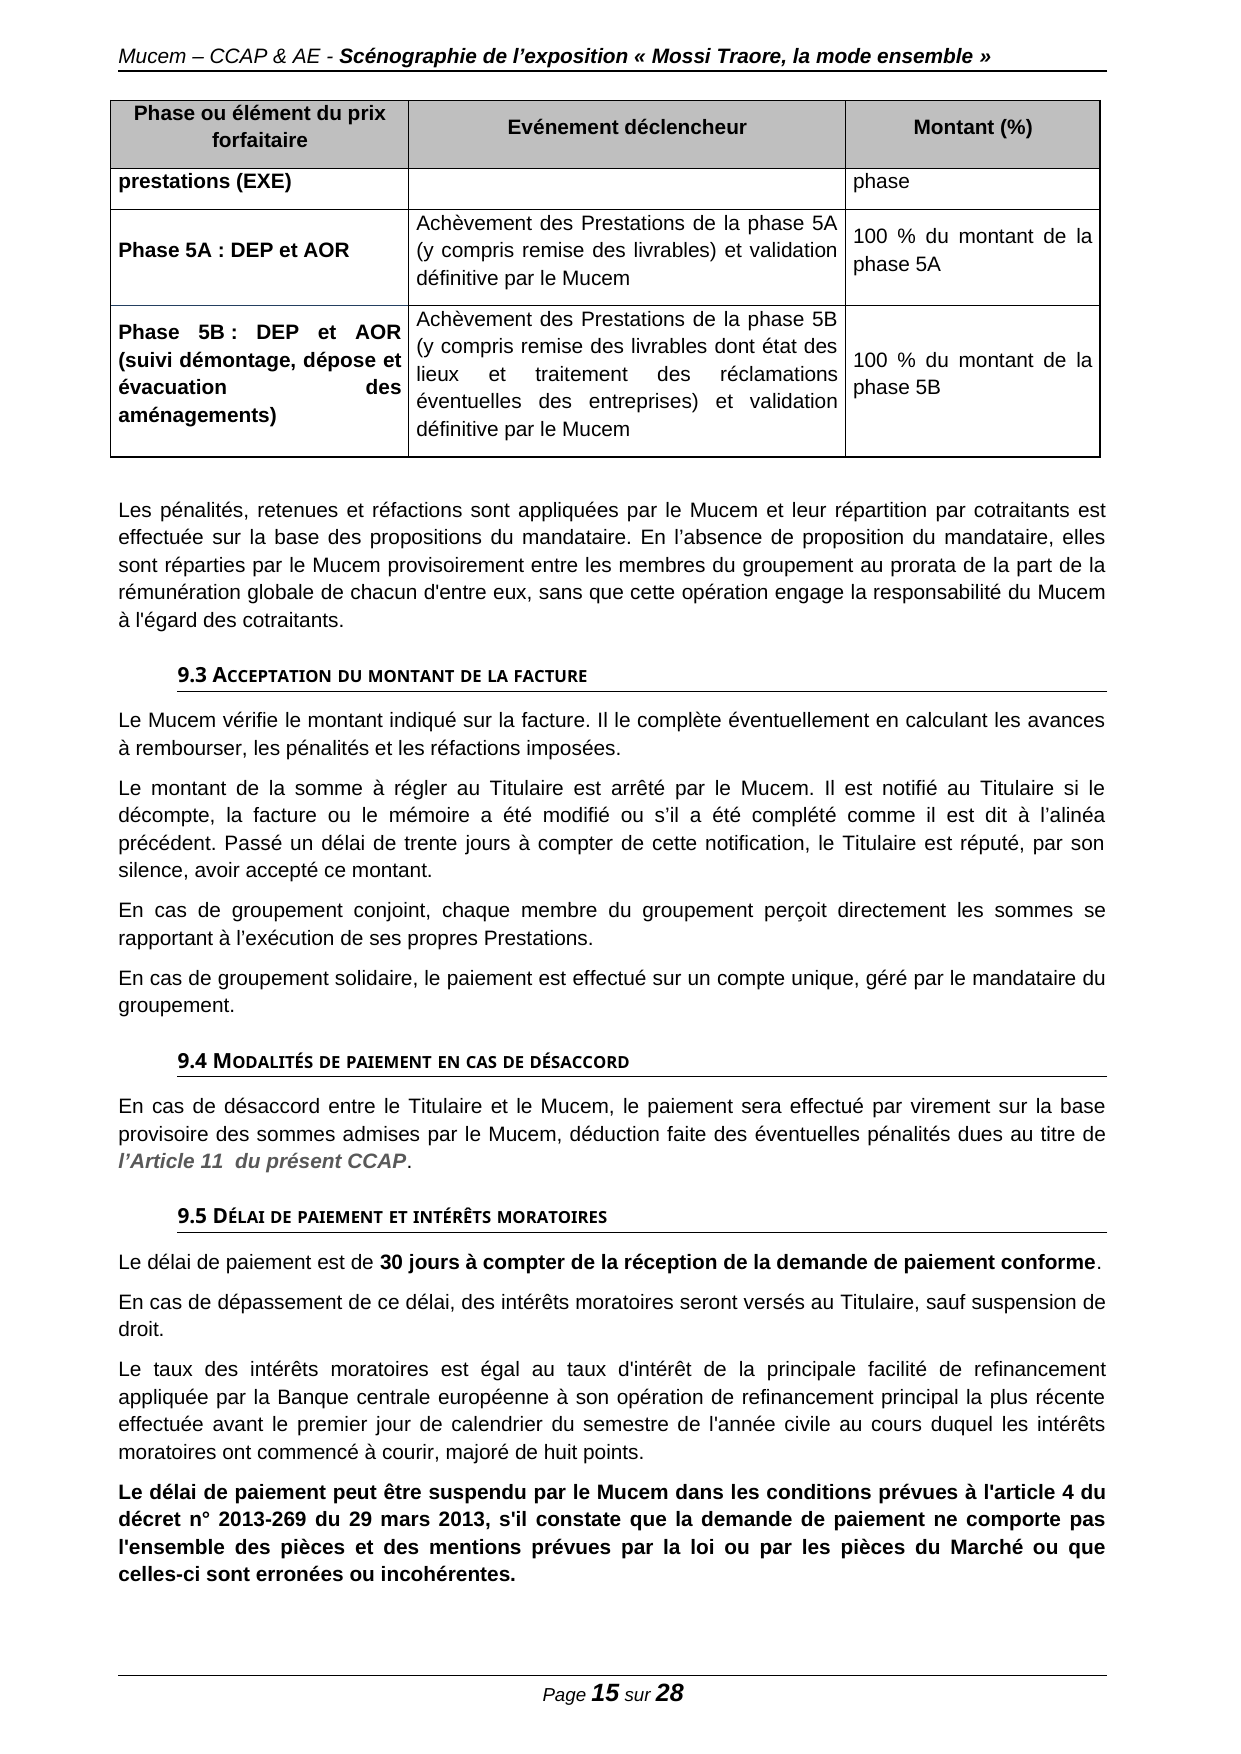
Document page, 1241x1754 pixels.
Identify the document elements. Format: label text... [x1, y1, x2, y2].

table_cell Achèvement des Prestations de la phase 5A (y compris remise des livrables) et validation définitive par le Mucem [409, 210, 845, 305]
table_cell 100 % du montant de la phase 5A [846, 210, 1099, 305]
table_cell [111, 169, 408, 209]
table_cell 100 % du montant de la phase 5B [846, 306, 1099, 456]
table_header Montant (%) [846, 101, 1099, 168]
table_cell Phase 5A : DEP et AOR [111, 210, 408, 305]
table_header Evénement déclencheur [409, 101, 845, 168]
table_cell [409, 169, 845, 209]
table_cell Achèvement des Prestations de la phase 5B (y compris remise des livrables dont état des lieux et traitement des réclamations éventuelles des entreprises) et validation définitive par le Mucem [409, 306, 845, 456]
text Le délai de paiement peut être suspendu par le Mucem dans les conditions prévues à l'article 4 du décret n° 2013-269 du 29 mars 2013, s'il constate que la demande de paiement ne comporte pas l'ensemble des pièces et des mentions prévues par la loi ou par les pièces du Marché ou que celles-ci sont erronées ou incohérentes. [118, 1480, 1107, 1586]
text Les pénalités, retenues et réfactions sont appliquées par le Mucem et leur répartition par cotraitants est effectuée sur la base des propositions du mandataire. En l’absence de proposition du mandataire, elles sont réparties par le Mucem provisoirement entre les membres du groupement au prorata de la part de la rémunération globale de chacun d'entre eux, sans que cette opération engage la responsabilité du Mucem à l'égard des cotraitants. [118, 497, 1107, 631]
text Le délai de paiement est de 30 jours à compter de la réception de la demande de paiement conforme. [118, 1250, 1107, 1274]
text Le Mucem vérifie le montant indiqué sur la facture. Il le complète éventuellement en calculant les avances à rembourser, les pénalités et les réfactions imposées. [118, 708, 1107, 760]
text Le montant de la somme à régler au Titulaire est arrêté par le Mucem. Il est notifié au Titulaire si le décompte, la facture ou le mémoire a été modifié ou s’il a été complété comme il est dit à l’alinéa précédent. Passé un délai de trente jours à compter de cette notification, le Titulaire est réputé, par son silence, avoir accepté ce montant. [118, 776, 1107, 882]
text En cas de désaccord entre le Titulaire et le Mucem, le paiement sera effectué par virement sur la base provisoire des sommes admises par le Mucem, déduction faite des éventuelles pénalités dues au titre de l’Article 11 du présent CCAP. [118, 1094, 1107, 1173]
table_cell Phase 5B : DEP et AOR (suivi démontage, dépose et évacuation des aménagements) [111, 306, 408, 456]
text Le taux des intérêts moratoires est égal au taux d'intérêt de la principale facilité de refinancement appliquée par la Banque centrale européenne à son opération de refinancement principal la plus récente effectuée avant le premier jour de calendrier du semestre de l'année civile au cours duquel les intérêts moratoires ont commencé à courir, majoré de huit points. [118, 1357, 1107, 1464]
table_header Phase ou élément du prix forfaitaire [111, 101, 408, 168]
subtitle Délai de paiement et intérêts moratoires [177, 1201, 1107, 1232]
text En cas de groupement conjoint, chaque membre du groupement perçoit directement les sommes se rapportant à l’exécution de ses propres Prestations. [118, 898, 1107, 950]
subtitle Modalités de paiement en cas de désaccord [177, 1046, 1107, 1076]
text En cas de dépassement de ce délai, des intérêts moratoires seront versés au Titulaire, sauf suspension de droit. [118, 1290, 1107, 1341]
text En cas de groupement solidaire, le paiement est effectué sur un compte unique, géré par le mandataire du groupement. [118, 966, 1107, 1017]
subtitle Acceptation du montant de la facture [177, 660, 1107, 691]
table_cell 100 % du montant de la phase [846, 169, 1099, 209]
